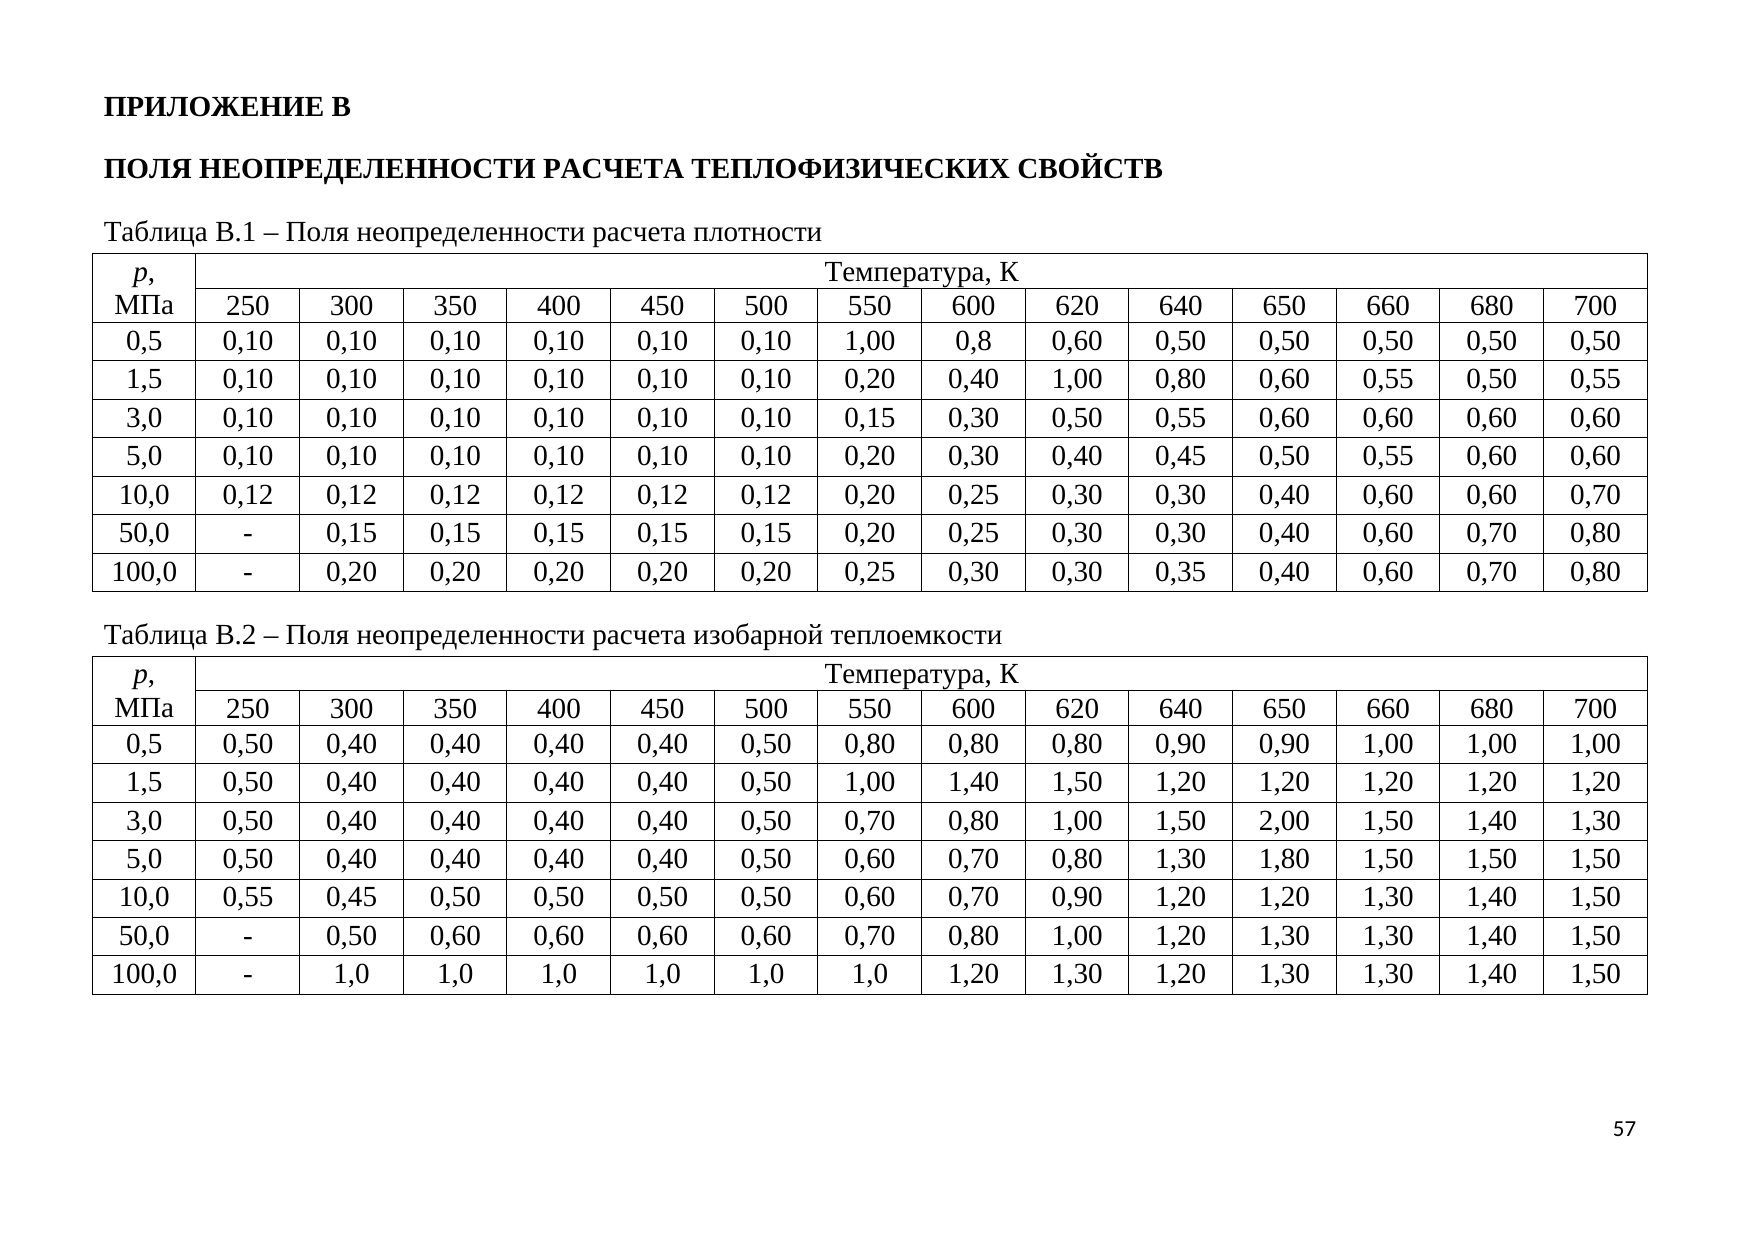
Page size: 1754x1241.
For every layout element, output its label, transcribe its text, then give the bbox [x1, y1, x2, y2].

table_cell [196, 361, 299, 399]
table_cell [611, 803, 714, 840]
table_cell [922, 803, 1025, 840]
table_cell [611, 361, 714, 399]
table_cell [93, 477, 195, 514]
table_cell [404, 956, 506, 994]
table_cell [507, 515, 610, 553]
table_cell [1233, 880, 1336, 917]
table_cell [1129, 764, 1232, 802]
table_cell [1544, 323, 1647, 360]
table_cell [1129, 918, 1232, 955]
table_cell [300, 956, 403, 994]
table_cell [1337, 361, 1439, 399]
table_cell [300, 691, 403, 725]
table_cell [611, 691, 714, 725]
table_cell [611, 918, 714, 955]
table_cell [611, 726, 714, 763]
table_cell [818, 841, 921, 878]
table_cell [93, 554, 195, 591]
text Таблица В.2 – Поля неопределенности расчета изобарной теплоемкости [103, 617, 1636, 651]
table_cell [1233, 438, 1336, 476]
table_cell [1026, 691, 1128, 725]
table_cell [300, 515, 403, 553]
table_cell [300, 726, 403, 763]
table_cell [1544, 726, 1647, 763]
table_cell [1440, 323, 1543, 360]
text ПОЛЯ НЕОПРЕДЕЛЕННОСТИ РАСЧЕТА ТЕПЛОФИЗИЧЕСКИХ СВОЙСТВ [103, 151, 1636, 185]
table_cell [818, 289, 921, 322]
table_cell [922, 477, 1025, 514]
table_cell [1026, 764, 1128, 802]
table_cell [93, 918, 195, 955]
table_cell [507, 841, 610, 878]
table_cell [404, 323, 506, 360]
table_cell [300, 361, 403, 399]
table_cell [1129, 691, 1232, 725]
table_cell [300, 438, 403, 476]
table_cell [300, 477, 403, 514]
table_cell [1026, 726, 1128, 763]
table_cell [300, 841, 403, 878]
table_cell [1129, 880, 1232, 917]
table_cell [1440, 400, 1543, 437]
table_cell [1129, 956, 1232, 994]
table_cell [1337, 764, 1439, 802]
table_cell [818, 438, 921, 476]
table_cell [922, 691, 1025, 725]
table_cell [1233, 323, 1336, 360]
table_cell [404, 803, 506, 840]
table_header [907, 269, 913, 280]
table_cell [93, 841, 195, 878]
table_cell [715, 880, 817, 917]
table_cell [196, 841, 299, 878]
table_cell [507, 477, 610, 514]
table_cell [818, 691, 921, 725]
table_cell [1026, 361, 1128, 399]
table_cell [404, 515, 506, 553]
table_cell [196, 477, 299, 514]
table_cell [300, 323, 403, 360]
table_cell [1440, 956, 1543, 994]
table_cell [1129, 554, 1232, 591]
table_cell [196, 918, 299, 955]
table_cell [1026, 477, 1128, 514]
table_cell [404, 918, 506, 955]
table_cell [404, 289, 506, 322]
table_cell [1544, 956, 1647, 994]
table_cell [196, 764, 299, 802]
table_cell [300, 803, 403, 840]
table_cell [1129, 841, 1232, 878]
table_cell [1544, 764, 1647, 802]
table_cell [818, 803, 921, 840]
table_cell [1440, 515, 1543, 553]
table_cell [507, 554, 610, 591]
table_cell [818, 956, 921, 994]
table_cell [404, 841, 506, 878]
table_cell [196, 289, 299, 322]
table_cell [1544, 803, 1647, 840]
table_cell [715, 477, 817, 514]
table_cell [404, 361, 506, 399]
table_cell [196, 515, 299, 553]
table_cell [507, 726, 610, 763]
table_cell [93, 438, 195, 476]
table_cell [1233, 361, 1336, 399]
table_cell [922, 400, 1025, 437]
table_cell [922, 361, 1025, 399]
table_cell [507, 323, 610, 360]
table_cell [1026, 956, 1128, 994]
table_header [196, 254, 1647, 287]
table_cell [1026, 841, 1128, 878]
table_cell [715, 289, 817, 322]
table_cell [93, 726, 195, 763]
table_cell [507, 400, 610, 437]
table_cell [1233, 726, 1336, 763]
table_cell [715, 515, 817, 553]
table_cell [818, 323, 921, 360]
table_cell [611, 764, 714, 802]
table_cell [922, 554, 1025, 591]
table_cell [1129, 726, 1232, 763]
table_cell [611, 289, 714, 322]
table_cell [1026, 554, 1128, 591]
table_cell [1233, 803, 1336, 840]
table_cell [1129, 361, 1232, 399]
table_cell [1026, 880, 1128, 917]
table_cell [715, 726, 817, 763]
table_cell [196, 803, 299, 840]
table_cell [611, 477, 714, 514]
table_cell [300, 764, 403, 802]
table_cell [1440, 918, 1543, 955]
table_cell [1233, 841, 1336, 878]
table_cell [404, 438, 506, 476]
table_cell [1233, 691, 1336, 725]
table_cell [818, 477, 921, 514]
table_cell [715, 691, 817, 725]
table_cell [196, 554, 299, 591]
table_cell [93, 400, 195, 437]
text Таблица В.1 – Поля неопределенности расчета плотности [103, 214, 1636, 248]
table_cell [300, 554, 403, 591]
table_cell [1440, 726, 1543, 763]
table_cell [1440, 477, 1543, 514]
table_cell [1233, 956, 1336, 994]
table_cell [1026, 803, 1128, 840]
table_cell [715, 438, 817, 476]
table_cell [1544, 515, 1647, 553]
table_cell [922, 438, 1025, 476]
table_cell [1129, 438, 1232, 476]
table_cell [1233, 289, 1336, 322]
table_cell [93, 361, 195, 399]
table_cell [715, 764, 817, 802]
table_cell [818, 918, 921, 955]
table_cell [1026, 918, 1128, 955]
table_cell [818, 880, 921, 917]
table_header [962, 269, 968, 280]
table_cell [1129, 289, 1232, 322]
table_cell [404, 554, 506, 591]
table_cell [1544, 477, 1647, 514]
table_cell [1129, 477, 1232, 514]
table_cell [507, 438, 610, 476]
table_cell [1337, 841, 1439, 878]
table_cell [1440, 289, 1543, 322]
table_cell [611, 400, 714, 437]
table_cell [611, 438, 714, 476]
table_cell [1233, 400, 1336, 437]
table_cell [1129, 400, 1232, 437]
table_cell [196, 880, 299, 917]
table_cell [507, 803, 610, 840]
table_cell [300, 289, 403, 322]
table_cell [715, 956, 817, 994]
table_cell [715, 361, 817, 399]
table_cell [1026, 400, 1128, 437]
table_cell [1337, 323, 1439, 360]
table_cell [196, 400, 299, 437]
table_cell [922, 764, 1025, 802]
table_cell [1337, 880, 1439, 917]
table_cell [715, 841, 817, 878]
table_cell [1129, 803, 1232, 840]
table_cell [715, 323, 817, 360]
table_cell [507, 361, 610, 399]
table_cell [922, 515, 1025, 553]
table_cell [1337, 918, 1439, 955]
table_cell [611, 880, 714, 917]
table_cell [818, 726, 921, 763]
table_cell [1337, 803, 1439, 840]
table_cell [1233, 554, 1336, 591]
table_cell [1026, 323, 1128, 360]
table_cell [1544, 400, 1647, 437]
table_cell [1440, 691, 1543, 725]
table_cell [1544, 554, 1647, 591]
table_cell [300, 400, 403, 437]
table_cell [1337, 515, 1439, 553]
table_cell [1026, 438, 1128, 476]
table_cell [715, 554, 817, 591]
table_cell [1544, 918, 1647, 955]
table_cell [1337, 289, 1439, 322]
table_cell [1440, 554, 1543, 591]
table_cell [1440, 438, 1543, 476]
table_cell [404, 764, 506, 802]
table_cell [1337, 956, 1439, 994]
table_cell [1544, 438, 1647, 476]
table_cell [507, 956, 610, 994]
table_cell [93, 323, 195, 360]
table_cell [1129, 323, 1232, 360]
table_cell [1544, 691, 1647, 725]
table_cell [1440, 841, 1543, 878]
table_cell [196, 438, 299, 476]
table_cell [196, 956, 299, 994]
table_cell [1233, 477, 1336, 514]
text ПРИЛОЖЕНИЕ В [103, 89, 1636, 122]
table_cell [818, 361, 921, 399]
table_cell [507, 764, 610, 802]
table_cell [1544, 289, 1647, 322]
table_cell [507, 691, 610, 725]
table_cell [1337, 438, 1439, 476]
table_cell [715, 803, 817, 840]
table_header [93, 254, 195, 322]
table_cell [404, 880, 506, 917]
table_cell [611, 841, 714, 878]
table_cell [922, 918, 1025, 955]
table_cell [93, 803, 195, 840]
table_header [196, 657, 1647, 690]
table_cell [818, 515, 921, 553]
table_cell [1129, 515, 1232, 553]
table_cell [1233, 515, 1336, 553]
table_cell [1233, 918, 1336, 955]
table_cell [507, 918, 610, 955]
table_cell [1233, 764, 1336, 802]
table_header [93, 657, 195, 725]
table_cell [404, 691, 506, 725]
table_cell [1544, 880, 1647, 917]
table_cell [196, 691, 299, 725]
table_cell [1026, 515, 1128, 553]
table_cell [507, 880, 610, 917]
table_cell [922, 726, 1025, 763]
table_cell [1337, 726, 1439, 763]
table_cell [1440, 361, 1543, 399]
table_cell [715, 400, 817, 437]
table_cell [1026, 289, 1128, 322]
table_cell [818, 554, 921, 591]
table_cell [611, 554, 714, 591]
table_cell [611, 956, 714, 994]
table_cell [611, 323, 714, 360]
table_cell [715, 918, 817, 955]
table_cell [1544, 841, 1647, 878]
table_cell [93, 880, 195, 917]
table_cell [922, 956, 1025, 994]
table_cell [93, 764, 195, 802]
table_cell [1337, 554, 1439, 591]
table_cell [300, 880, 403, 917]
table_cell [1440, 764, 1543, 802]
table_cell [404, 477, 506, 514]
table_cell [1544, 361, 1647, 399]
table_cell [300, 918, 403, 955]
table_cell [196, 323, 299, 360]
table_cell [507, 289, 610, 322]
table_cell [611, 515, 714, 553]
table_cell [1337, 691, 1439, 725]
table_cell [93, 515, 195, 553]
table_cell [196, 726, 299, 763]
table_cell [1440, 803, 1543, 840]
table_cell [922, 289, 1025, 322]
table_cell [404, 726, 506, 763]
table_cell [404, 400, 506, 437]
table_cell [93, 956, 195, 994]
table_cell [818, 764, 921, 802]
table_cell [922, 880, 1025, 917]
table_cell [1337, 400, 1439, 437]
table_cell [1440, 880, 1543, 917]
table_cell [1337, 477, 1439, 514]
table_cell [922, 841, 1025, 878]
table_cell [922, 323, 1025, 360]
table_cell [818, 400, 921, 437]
